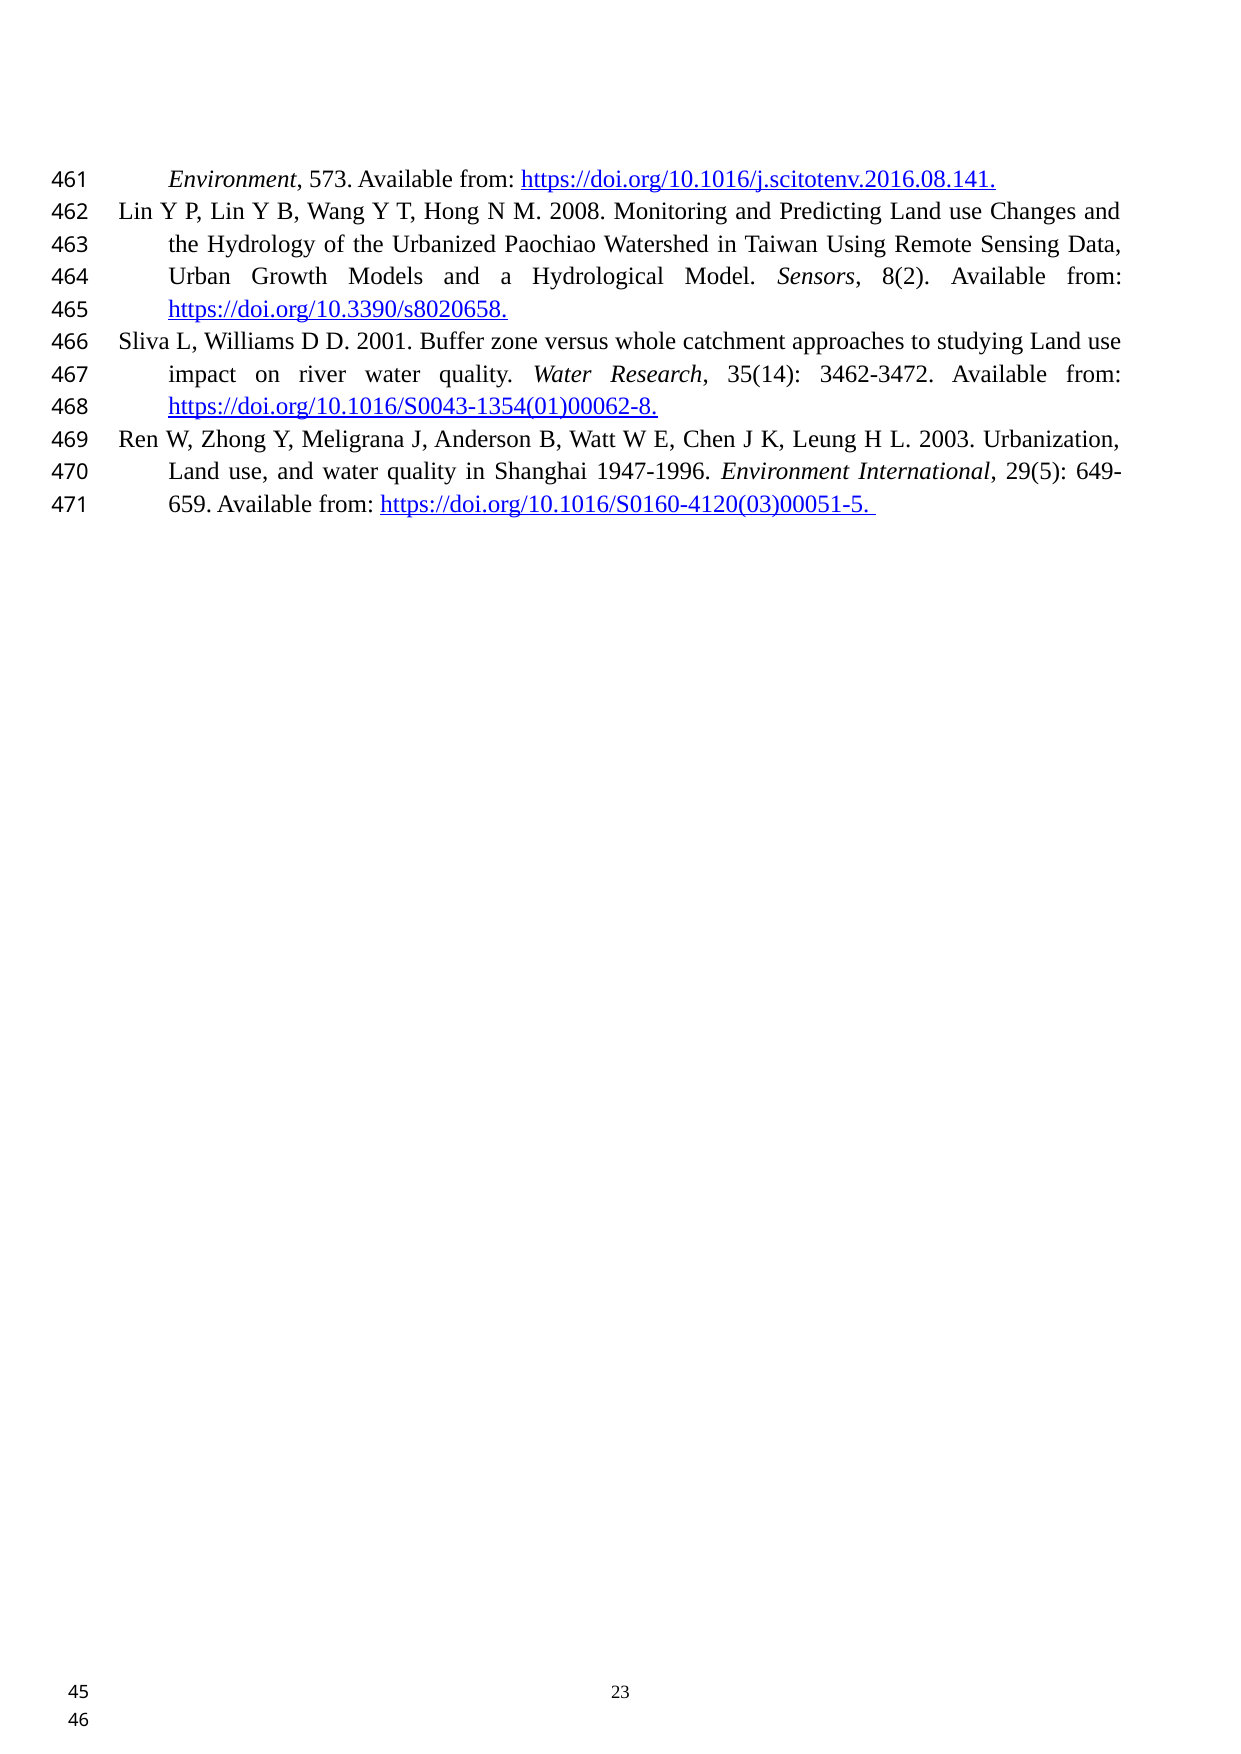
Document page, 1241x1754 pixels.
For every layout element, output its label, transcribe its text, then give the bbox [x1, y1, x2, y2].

text Ren W, Zhong Y, Meligrana J, Anderson B, Watt W E, Chen J K, Leung H L. 2003. Urbanization, Land use, and water quality in Shanghai 1947-1996. Environment International, 29(5): 649-659. Available from: https://doi.org/10.1016/S0160-4120(03)00051-5. [118, 422, 1122, 519]
text Lin Y P, Lin Y B, Wang Y T, Hong N M. 2008. Monitoring and Predicting Land use Changes and the Hydrology of the Urbanized Paochiao Watershed in Taiwan Using Remote Sensing Data, Urban Growth Models and a Hydrological Model. Sensors, 8(2). Available from: https://doi.org/10.3390/s8020658. [118, 194, 1122, 324]
text Sliva L, Williams D D. 2001. Buffer zone versus whole catchment approaches to studying Land use impact on river water quality. Water Research, 35(14): 3462-3472. Available from: https://doi.org/10.1016/S0043-1354(01)00062-8. [118, 324, 1122, 422]
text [118, 162, 1122, 194]
